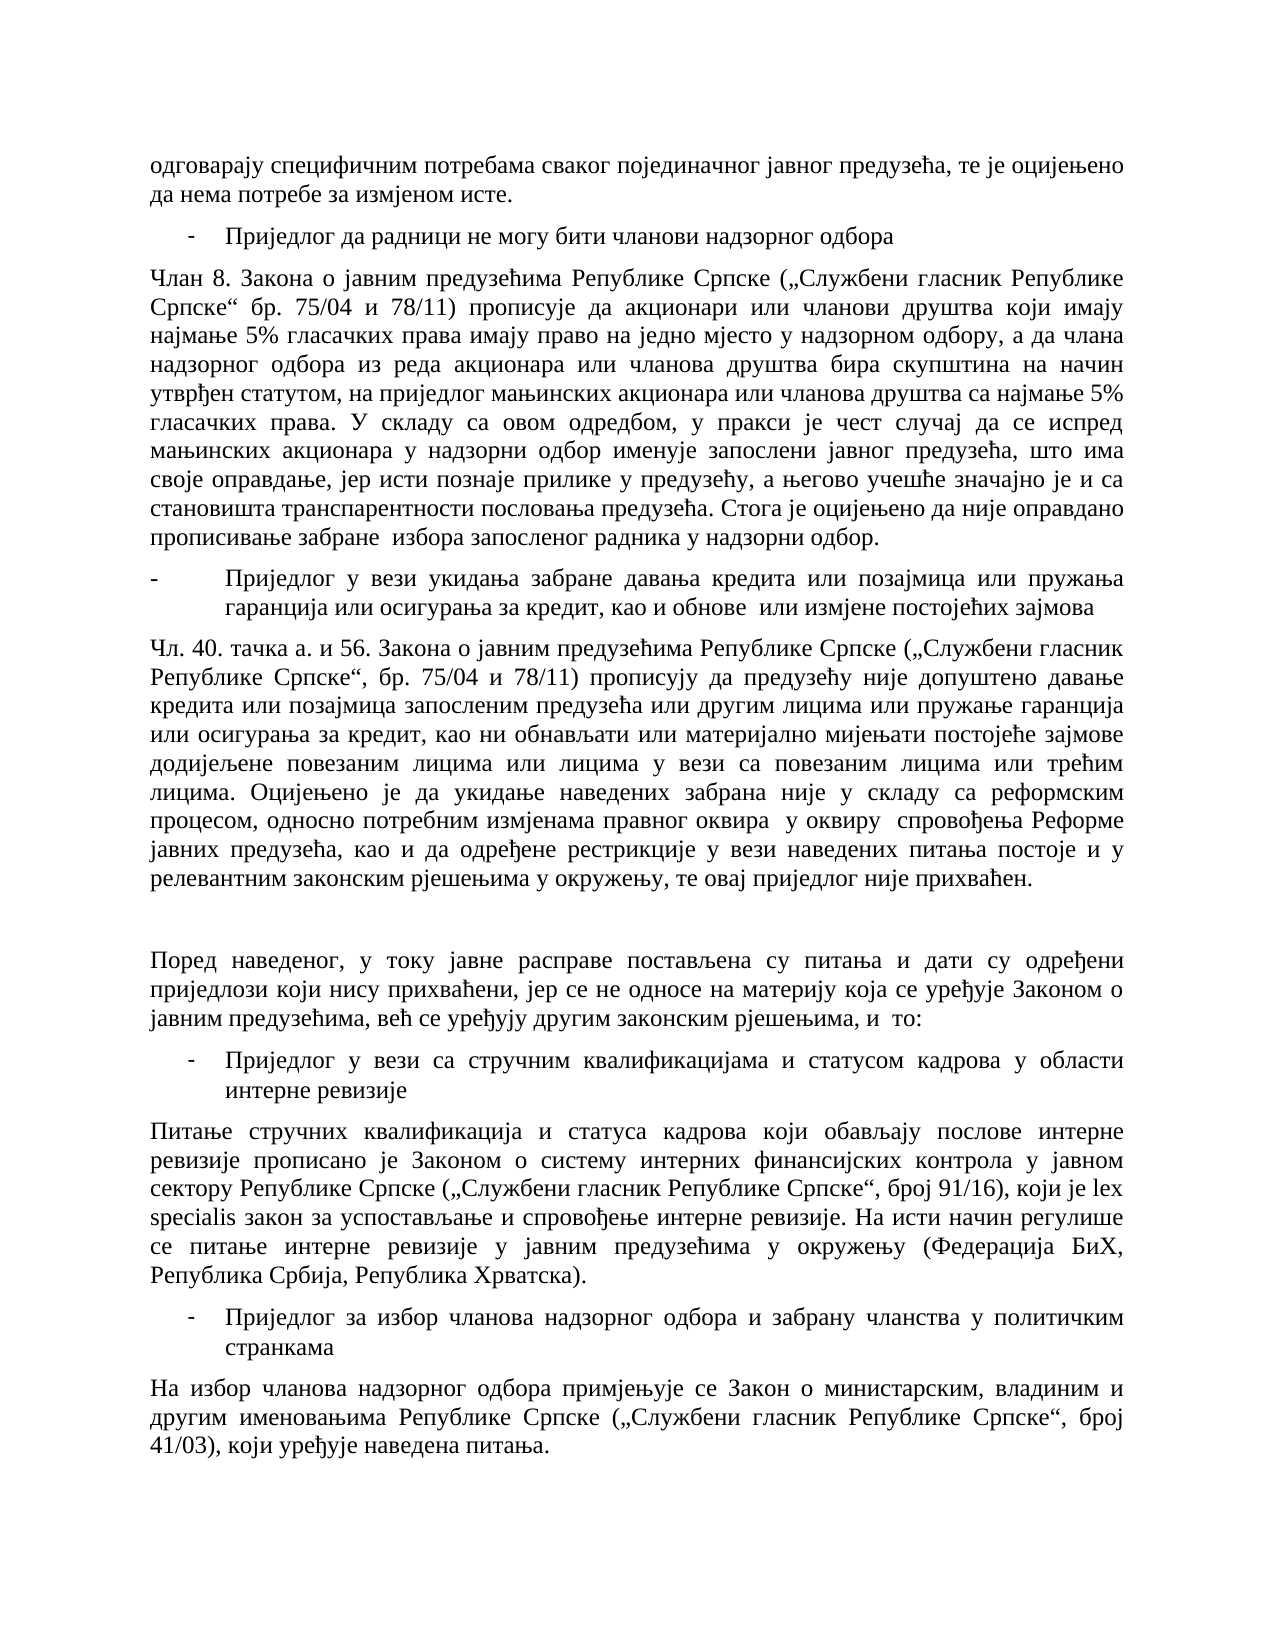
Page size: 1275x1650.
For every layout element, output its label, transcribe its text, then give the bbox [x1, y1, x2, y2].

list Приједлог да радници не могу бити чланови надзорног одбора [187, 220, 1125, 251]
text На избор чланова надзорног одбора примјењује се Закон о министарским, владиним и другим именовањима Републике Српске („Службени гласник Републике Српске“, број 41/03), који уређује наведена питања. [150, 1373, 1125, 1459]
text - Приједлог у вези укидања забране давања кредита или позајмица или пружања гаранција или осигурања за кредит, као и обнове или измјене постојећих зајмова [150, 563, 1125, 621]
list Приједлог у вези са стручним квалификацијама и статусом кадрова у области интерне ревизије [187, 1044, 1125, 1103]
text Члан 8. Закона о јавним предузећима Републике Српске („Службени гласник Републике Српске“ бр. 75/04 и 78/11) прописује да акционари или чланови друштва који имају најмање 5% гласачких права имају право на једно мјесто у надзорном одбору, а да члана надзорног одбора из реда акционара или чланова друштва бира скупштина на начин утврђен статутом, на приједлог мањинских акционара или чланова друштва са најмање 5% гласачких права. У складу са овом одредбом, у пракси је чест случај да се испред мањинских акционара у надзорни одбор именује запослени јавног предузећа, што има своје оправдање, јер исти познаје прилике у предузећу, а његово учешће значајно је и са становишта транспарентности пословања предузећа. Стога је оцијењено да није оправдано прописивање забране избора запосленог радника у надзорни одбор. [150, 263, 1125, 551]
text Питање стручних квалификација и статуса кадрова који обављају послове интерне ревизије прописано је Законом о систему интерних финансијских контрола у јавном сектору Републике Српске („Службени гласник Републике Српске“, број 91/16), који је lex specialis закон за успостављање и спровођење интерне ревизије. На исти начин регулише се питање интерне ревизије у јавним предузећима у окружењу (Федерација БиХ, Република Србија, Република Хрватска). [150, 1116, 1125, 1288]
list Приједлог за избор чланова надзорног одбора и забрану чланства у политичким странкама [187, 1301, 1125, 1360]
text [150, 150, 1125, 207]
text Чл. 40. тачка а. и 56. Закона о јавним предузећима Републике Српске („Службени гласник Републике Српске“, бр. 75/04 и 78/11) прописују да предузећу није допуштено давање кредита или позајмица запосленим предузећа или другим лицима или пружање гаранција или осигурања за кредит, као ни обнављати или материјално мијењати постојеће зајмове додијељене повезаним лицима или лицима у вези са повезаним лицима или трећим лицима. Оцијењено је да укидање наведених забрана није у складу са реформским процесом, односно потребним измјенама правног оквира у оквиру спровођења Реформе јавних предузећа, као и да одређене рестрикције у вези наведених питања постоје и у релевантним законским рјешењима у окружењу, те овај приједлог није прихваћен. [150, 633, 1125, 892]
text Поред наведеног, у току јавне расправе постављена су питања и дати су одређени приједлози који нису прихваћени, јер се не односе на материју која се уређује Законом о јавним предузећима, већ се уређују другим законским рјешењима, и то: [150, 946, 1125, 1032]
